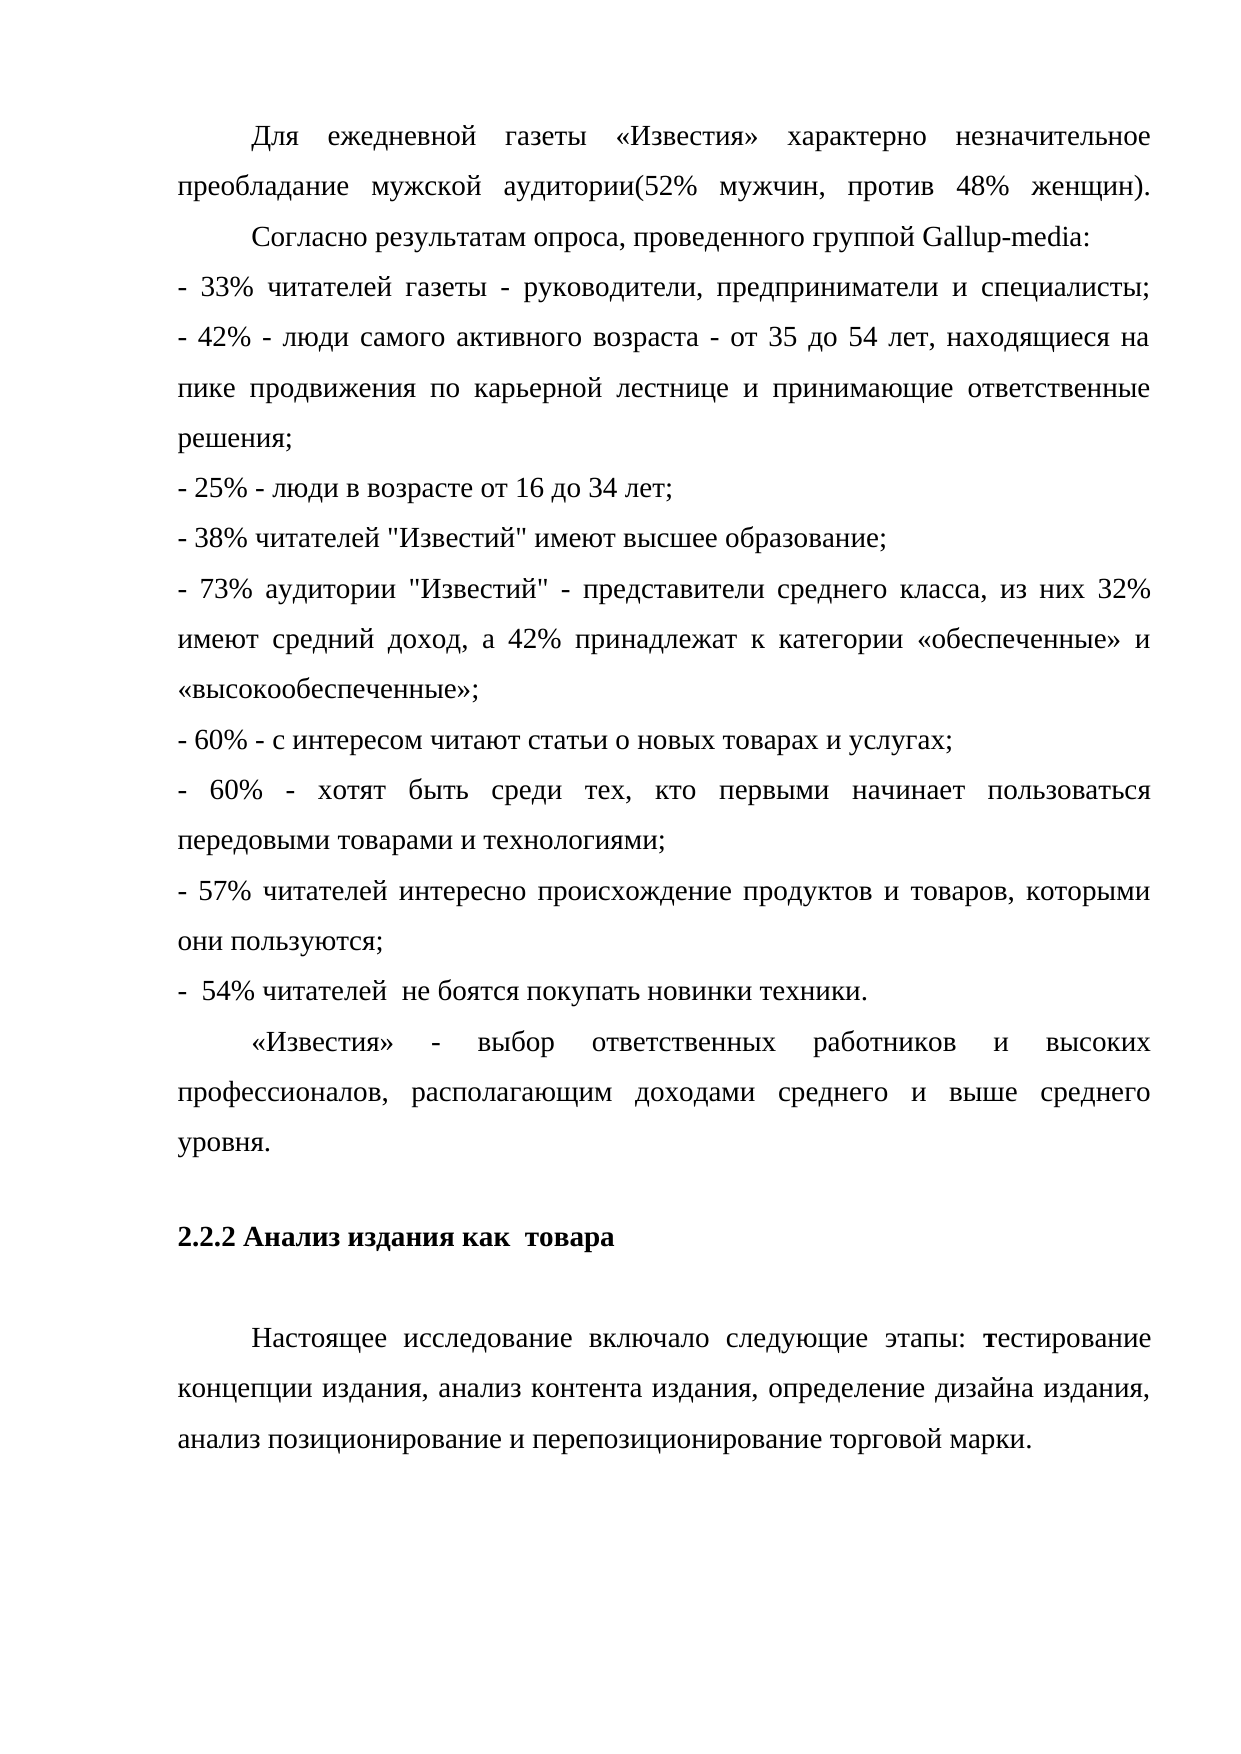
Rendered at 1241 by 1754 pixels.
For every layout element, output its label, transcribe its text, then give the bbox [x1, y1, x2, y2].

text Для ежедневной газеты «Известия» характерно незначительное преобладание мужской аудитории(52% мужчин, против 48% женщин). Согласно результатам опроса, проведенного группой Gallup-media: [177, 118, 1152, 252]
text - 33% читателей газеты - руководители, предприниматели и специалисты; - 42% - люди самого активного возраста - от 35 до 54 лет, находящиеся на пике продвижения по карьерной лестнице и принимающие ответственные решения; [177, 269, 1152, 453]
text - 25% - люди в возрасте от 16 до 34 лет; [177, 470, 1152, 504]
text - 54% читателей не боятся покупать новинки техники. [177, 973, 1152, 1007]
text 2.2.2 Анализ издания как товара [177, 1219, 1152, 1253]
text - 73% аудитории "Известий" - представители среднего класса, из них 32% имеют средний доход, а 42% принадлежат к категории «обеспеченные» и «высокообеспеченные»; - 60% - с интересом читают статьи о новых товарах и услугах; [177, 571, 1152, 755]
text «Известия» - выбор ответственных работников и высоких профессионалов, располагающим доходами среднего и выше среднего уровня. [177, 1024, 1152, 1158]
text Настоящее исследование включало следующие этапы: тестирование концепции издания, анализ контента издания, определение дизайна издания, анализ позиционирование и перепозиционирование торговой марки. [177, 1320, 1152, 1454]
text - 60% - хотят быть среди тех, кто первыми начинает пользоваться передовыми товарами и технологиями; [177, 772, 1152, 856]
text - 57% читателей интересно происхождение продуктов и товаров, которыми они пользуются; [177, 873, 1152, 957]
text - 38% читателей "Известий" имеют высшее образование; [177, 521, 1152, 554]
